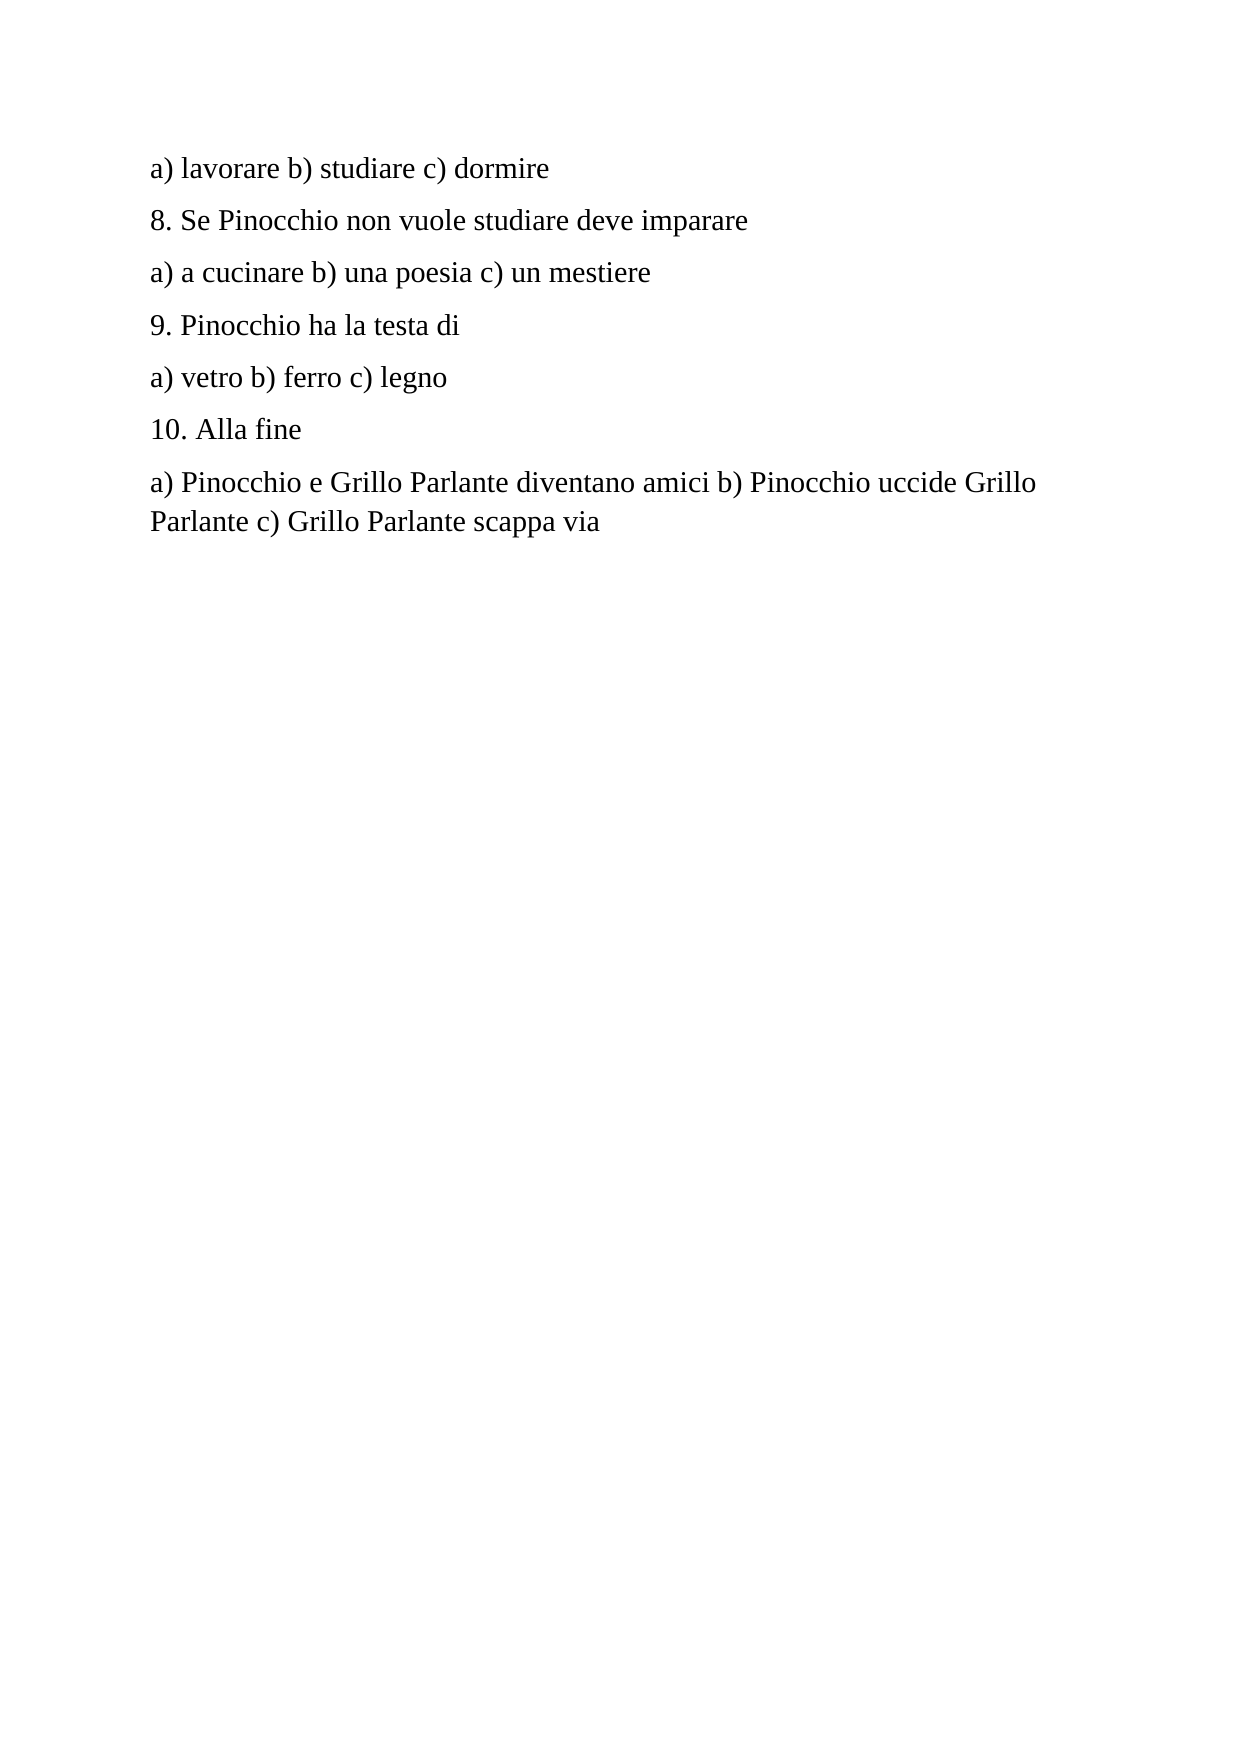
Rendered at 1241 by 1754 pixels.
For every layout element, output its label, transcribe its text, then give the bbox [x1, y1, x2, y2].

text 8. Se Pinocchio non vuole studiare deve imparare [150, 202, 1090, 237]
text a) a cucinare b) una poesia c) un mestiere [150, 254, 1090, 289]
text a) lavorare b) studiare c) dormire [150, 150, 1090, 185]
text a) Pinocchio e Grillo Parlante diventano amici b) Pinocchio uccide Grillo Parlante c) Grillo Parlante scappa via [150, 464, 1090, 538]
text 9. Pinocchio ha la testa di [150, 307, 1090, 342]
text 10. Alla fine [150, 411, 1090, 446]
text a) vetro b) ferro c) legno [150, 359, 1090, 394]
